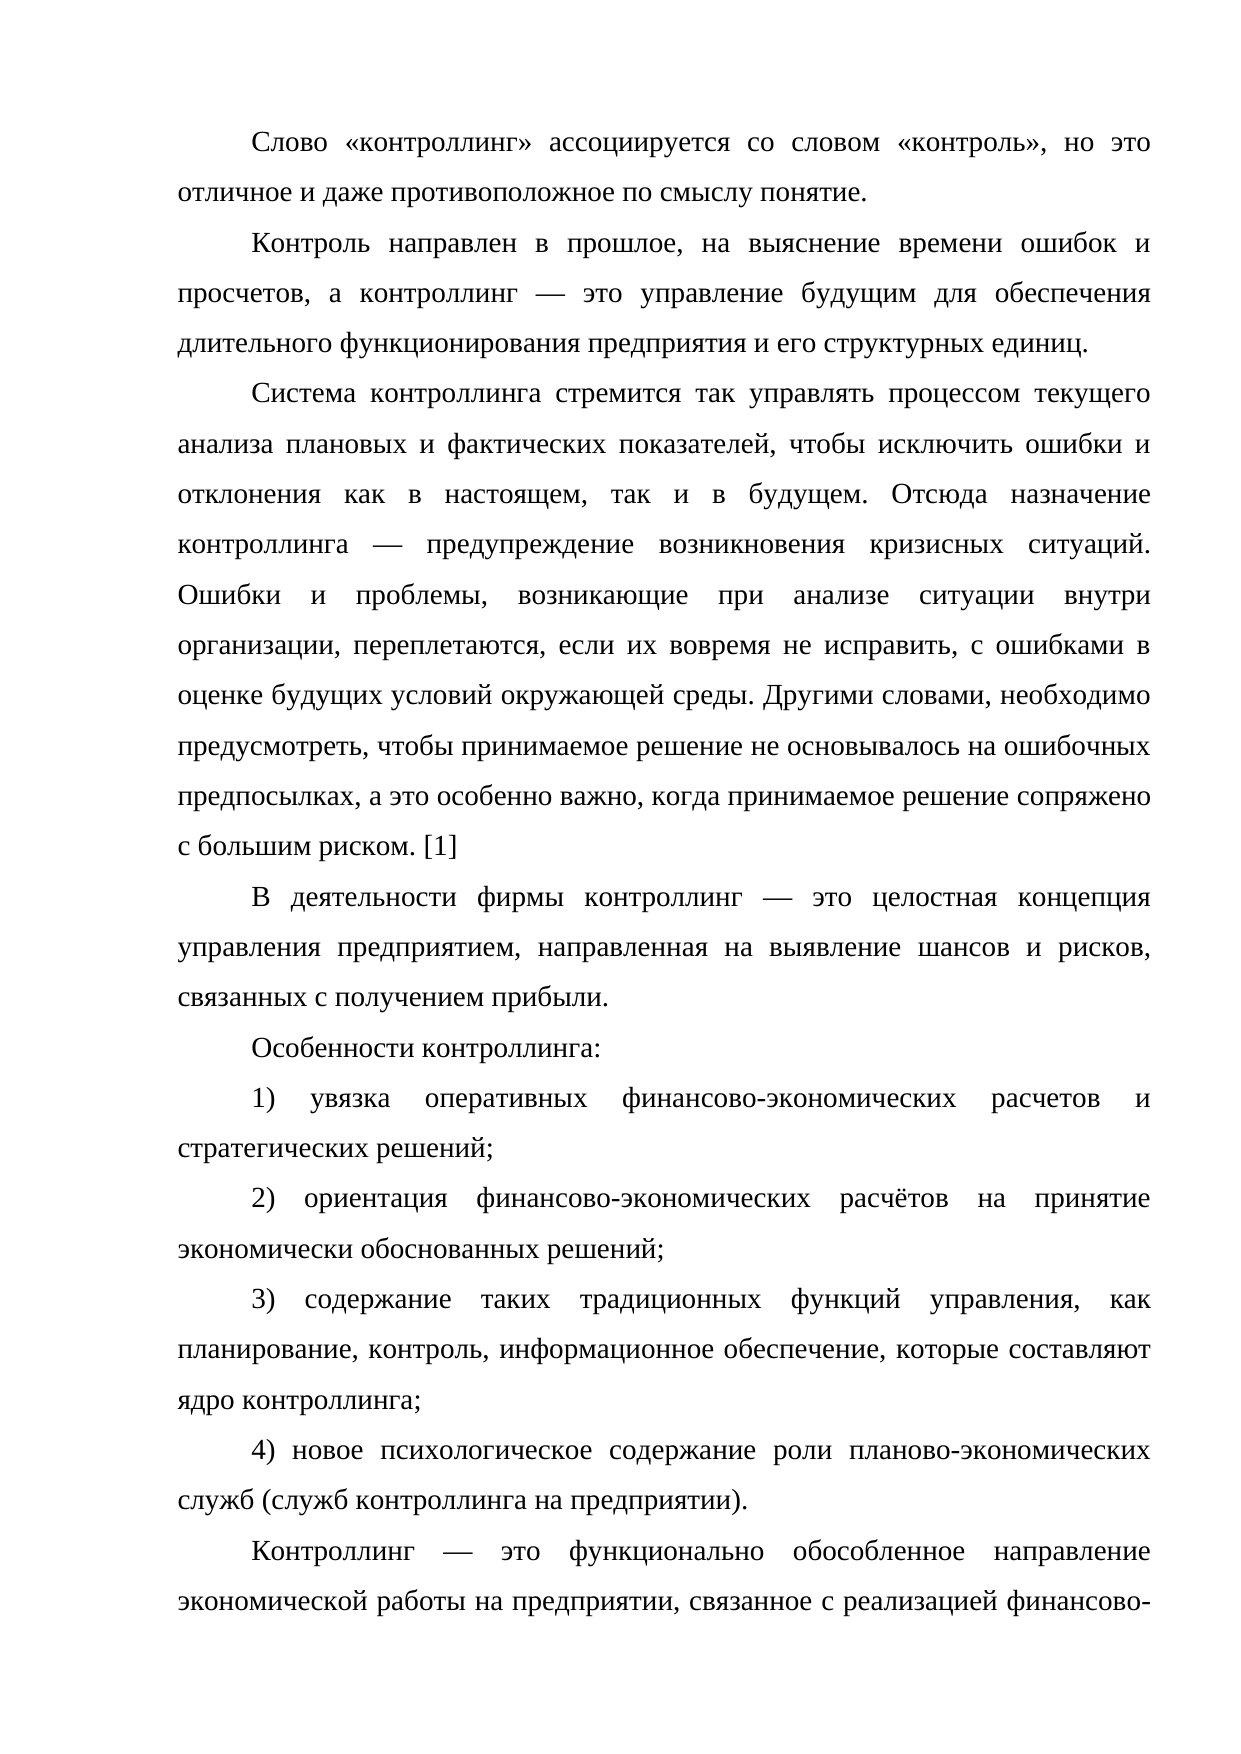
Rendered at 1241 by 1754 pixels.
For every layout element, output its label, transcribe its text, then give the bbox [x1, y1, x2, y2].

text В деятельности фирмы контроллинг — это целостная концепция управления предприятием, направленная на выявление шансов и рисков, связанных с получением прибыли. [177, 879, 1152, 1013]
text 2) ориентация финансово-экономических расчётов на принятие экономически обоснованных решений; [177, 1181, 1152, 1264]
text Контроль направлен в прошлое, на выяснение времени ошибок и просчетов, а контроллинг — это управление будущим для обеспечения длительного функционирования предприятия и его структурных единиц. [177, 225, 1152, 359]
text Слово «контроллинг» ассоциируется со словом «контроль», но это отличное и даже противоположное по смыслу понятие. [177, 124, 1152, 208]
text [177, 1533, 1152, 1617]
text Система контроллинга стремится так управлять процессом текущего анализа плановых и фактических показателей, чтобы исключить ошибки и отклонения как в настоящем, так и в будущем. Отсюда назначение контроллинга — предупреждение возникновения кризисных ситуаций. Ошибки и проблемы, возникающие при анализе ситуации внутри организации, переплетаются, если их вовремя не исправить, с ошибками в оценке будущих условий окружающей среды. Другими словами, необходимо предусмотреть, чтобы принимаемое решение не основывалось на ошибочных предпосылках, а это особенно важно, когда принимаемое решение сопряжено с большим риском. [1] [177, 376, 1152, 862]
text 3) содержание таких традиционных функций управления, как планирование, контроль, информационное обеспечение, которые составляют ядро контроллинга; [177, 1281, 1152, 1415]
text 1) увязка оперативных финансово-экономических расчетов и стратегических решений; [177, 1080, 1152, 1164]
text 4) новое психологическое содержание роли планово-экономических служб (служб контроллинга на предприятии). [177, 1432, 1152, 1516]
text Особенности контроллинга: [177, 1030, 1152, 1063]
